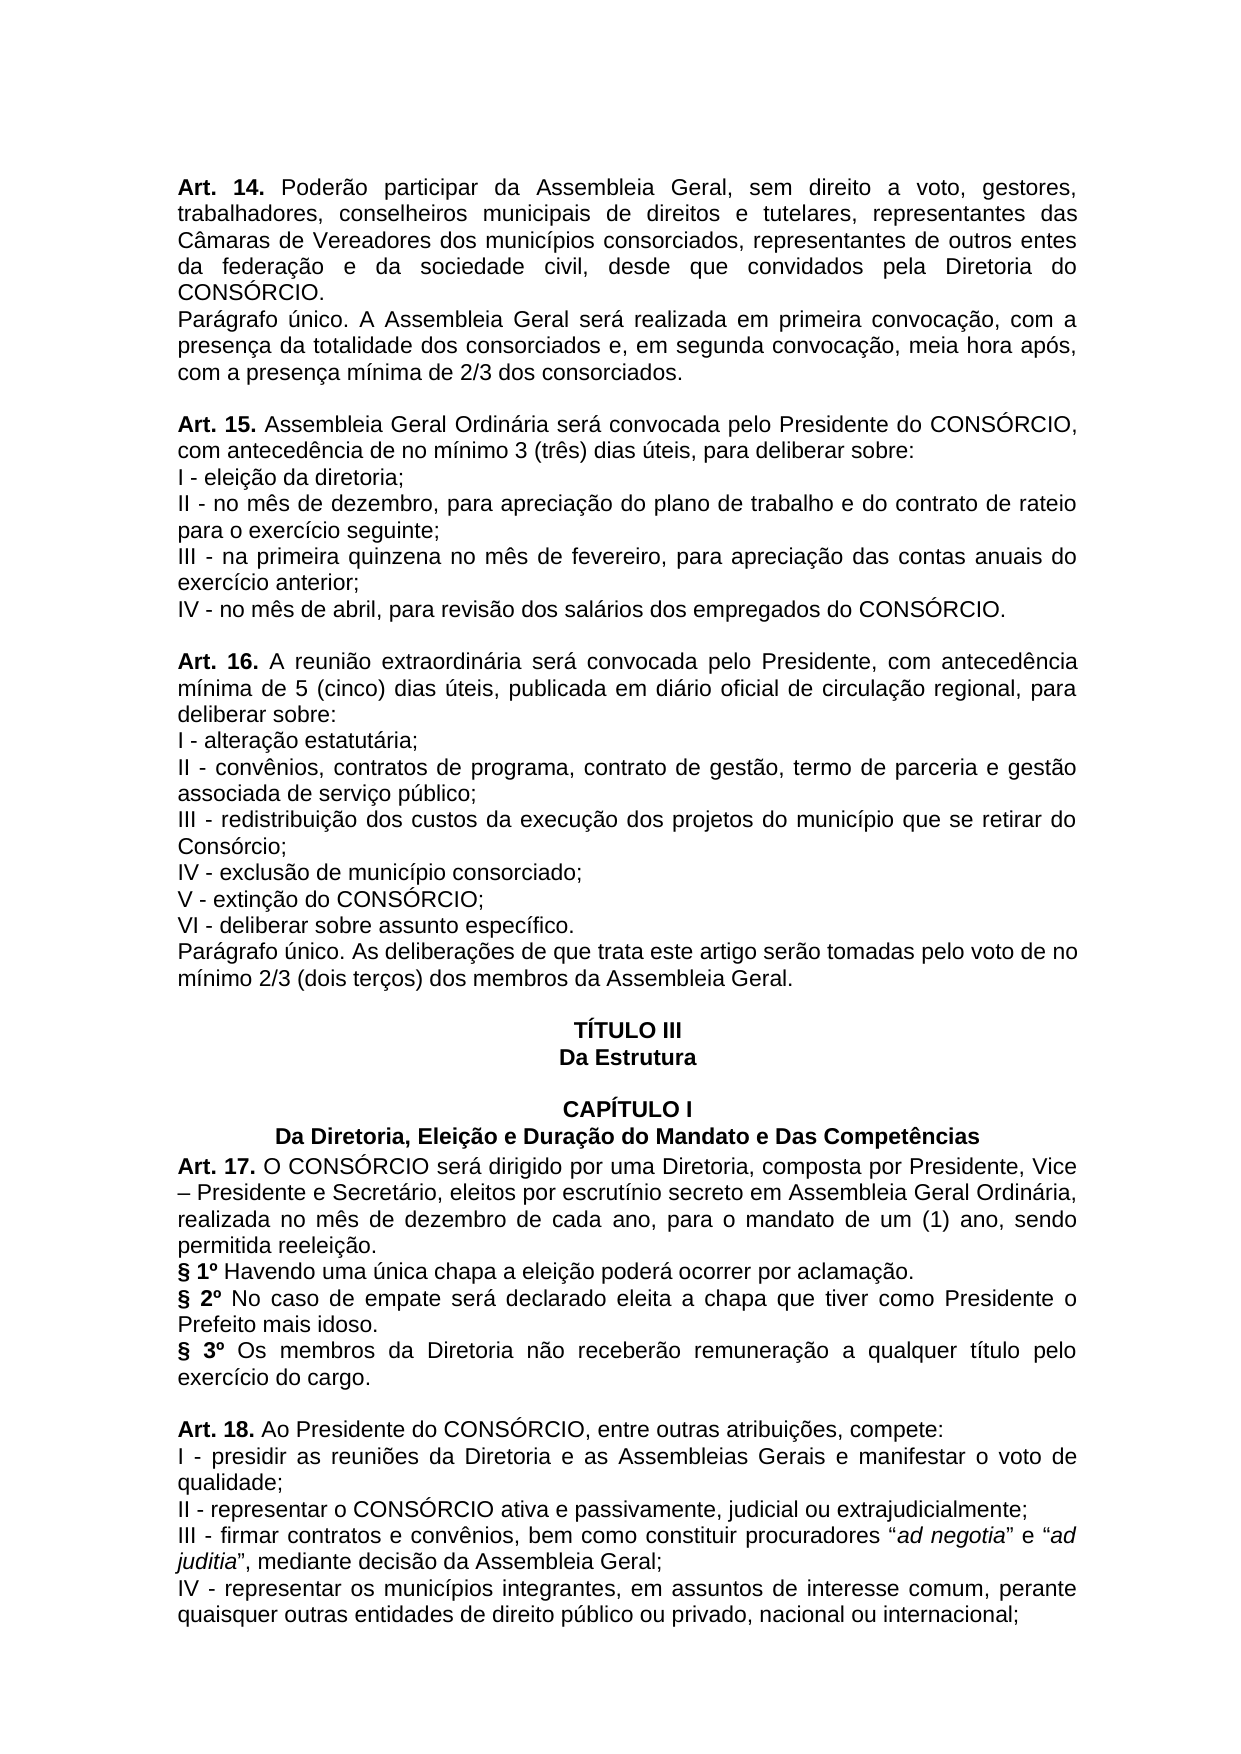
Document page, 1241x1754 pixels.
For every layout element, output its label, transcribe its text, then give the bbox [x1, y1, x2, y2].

text II - convênios, contratos de programa, contrato de gestão, termo de parceria e gestão associada de serviço público; [177, 754, 1078, 806]
text § 2º No caso de empate será declarado eleita a chapa que tiver como Presidente o Prefeito mais idoso. [177, 1285, 1078, 1337]
text IV - representar os municípios integrantes, em assuntos de interesse comum, perante quaisquer outras entidades de direito público ou privado, nacional ou internacional; [177, 1574, 1078, 1627]
text IV - exclusão de município consorciado; [177, 859, 1078, 886]
text III - redistribuição dos custos da execução dos projetos do município que se retirar do Consórcio; [177, 806, 1078, 859]
text Da Diretoria, Eleição e Duração do Mandato e Das Competências [177, 1123, 1078, 1149]
text § 3º Os membros da Diretoria não receberão remuneração a qualquer título pelo exercício do cargo. [177, 1337, 1078, 1390]
list I - eleição da diretoria; [177, 464, 1078, 490]
text V - extinção do CONSÓRCIO; [177, 886, 1078, 912]
list I - alteração estatutária; [177, 727, 1078, 754]
text Art. 15. Assembleia Geral Ordinária será convocada pelo Presidente do CONSÓRCIO, com antecedência de no mínimo 3 (três) dias úteis, para deliberar sobre: [177, 411, 1078, 464]
text II - representar o CONSÓRCIO ativa e passivamente, judicial ou extrajudicialmente; [177, 1496, 1078, 1522]
text Art. 17. O CONSÓRCIO será dirigido por uma Diretoria, composta por Presidente, Vice – Presidente e Secretário, eleitos por escrutínio secreto em Assembleia Geral Ordinária, realizada no mês de dezembro de cada ano, para o mandato de um (1) ano, sendo permitida reeleição. [177, 1153, 1078, 1258]
text Parágrafo único. As deliberações de que trata este artigo serão tomadas pelo voto de no mínimo 2/3 (dois terços) dos membros da Assembleia Geral. [177, 938, 1078, 991]
text Da Estrutura [177, 1044, 1078, 1070]
text TÍTULO III [177, 1017, 1078, 1044]
text III - firmar contratos e convênios, bem como constituir procuradores “ad negotia” e “ad juditia”, mediante decisão da Assembleia Geral; [177, 1522, 1078, 1574]
list II - no mês de dezembro, para apreciação do plano de trabalho e do contrato de rateio para o exercício seguinte; [177, 490, 1078, 543]
text VI - deliberar sobre assunto específico. [177, 912, 1078, 938]
text CAPÍTULO I [177, 1096, 1078, 1123]
list IV - no mês de abril, para revisão dos salários dos empregados do CONSÓRCIO. [177, 596, 1078, 622]
text § 1º Havendo uma única chapa a eleição poderá ocorrer por aclamação. [177, 1258, 1078, 1285]
text Art. 14. Poderão participar da Assembleia Geral, sem direito a voto, gestores, trabalhadores, conselheiros municipais de direitos e tutelares, representantes das Câmaras de Vereadores dos municípios consorciados, representantes de outros entes da federação e da sociedade civil, desde que convidados pela Diretoria do CONSÓRCIO. [177, 174, 1078, 306]
text I - presidir as reuniões da Diretoria e as Assembleias Gerais e manifestar o voto de qualidade; [177, 1443, 1078, 1496]
text Art. 16. A reunião extraordinária será convocada pelo Presidente, com antecedência mínima de 5 (cinco) dias úteis, publicada em diário oficial de circulação regional, para deliberar sobre: [177, 648, 1078, 727]
list III - na primeira quinzena no mês de fevereiro, para apreciação das contas anuais do exercício anterior; [177, 543, 1078, 596]
text Parágrafo único. A Assembleia Geral será realizada em primeira convocação, com a presença da totalidade dos consorciados e, em segunda convocação, meia hora após, com a presença mínima de 2/3 dos consorciados. [177, 306, 1078, 385]
text Art. 18. Ao Presidente do CONSÓRCIO, entre outras atribuições, compete: [177, 1416, 1078, 1443]
